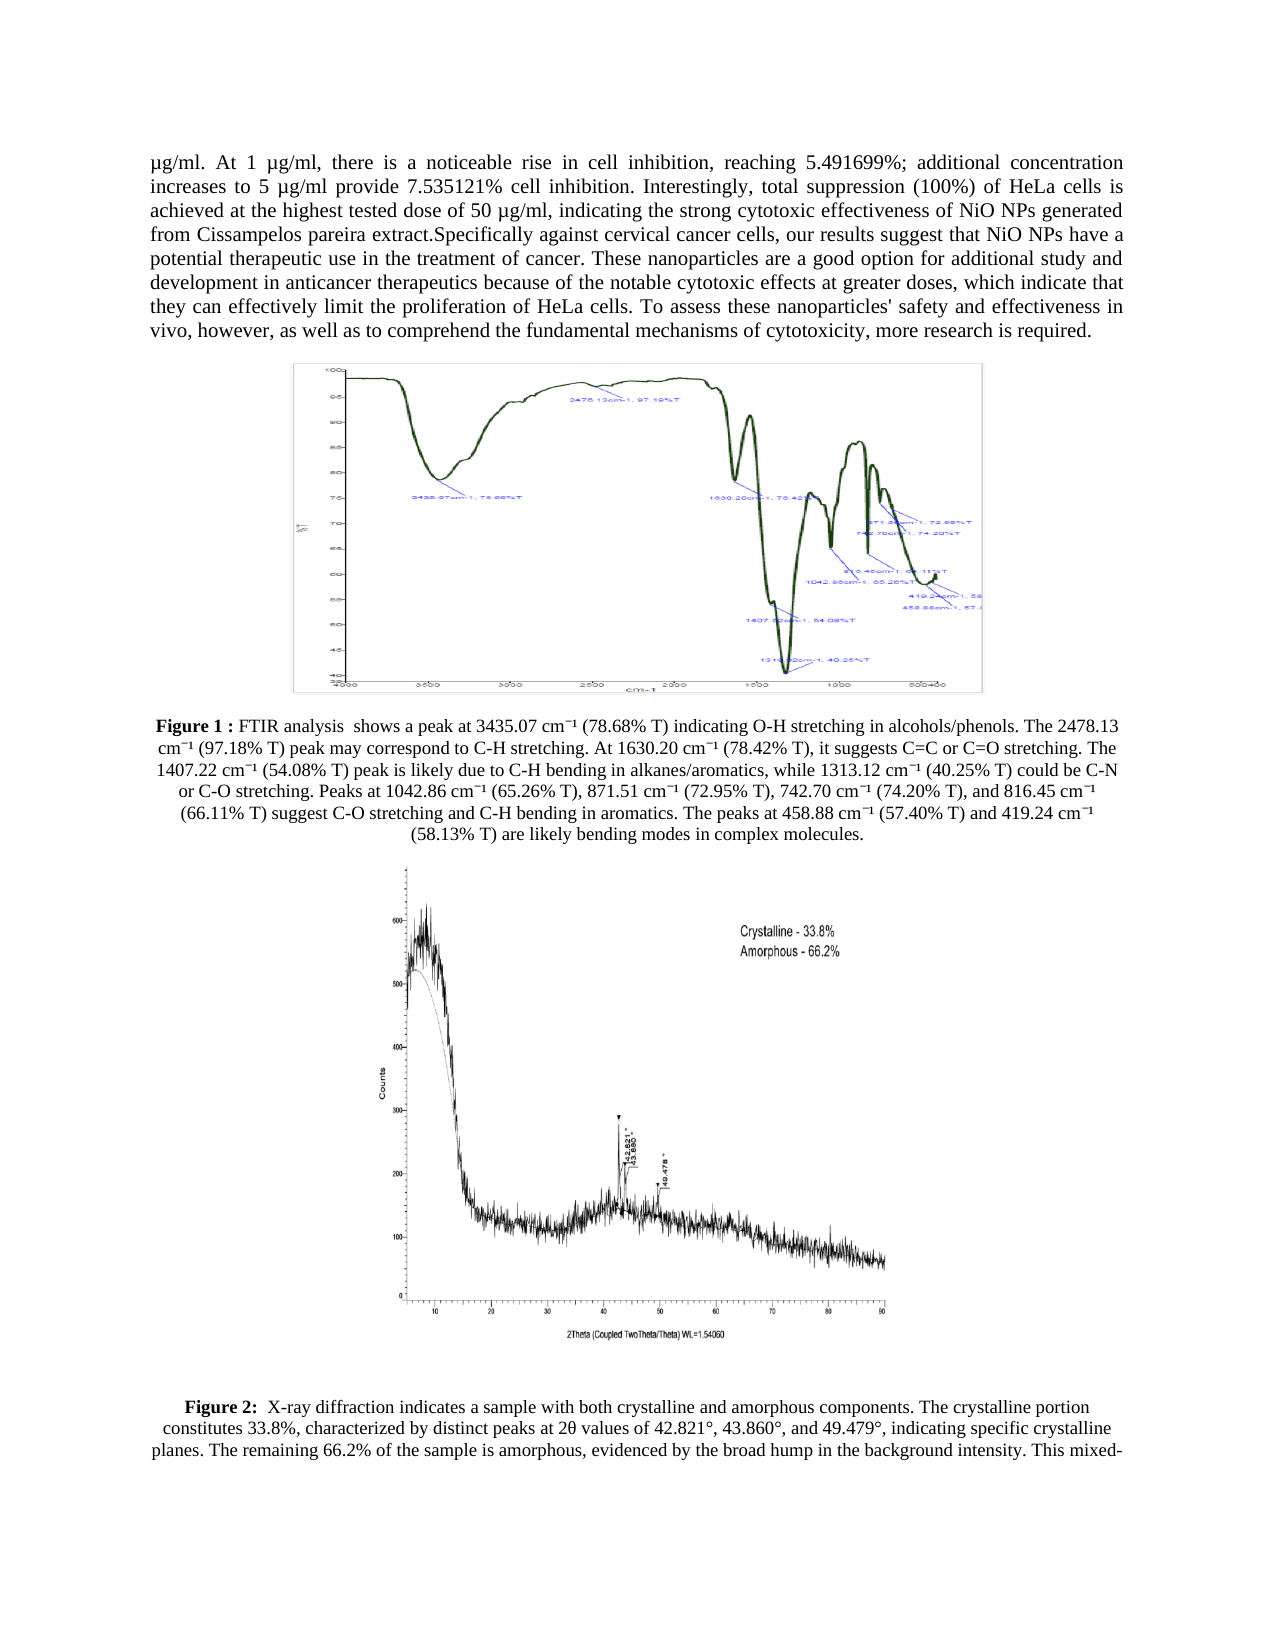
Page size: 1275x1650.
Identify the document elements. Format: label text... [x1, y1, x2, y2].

text Figure 1 : FTIR analysis shows a peak at 3435.07 cm⁻¹ (78.68% T) indicating O-H stretching in alcohols/phenols. The 2478.13 cm⁻¹ (97.18% T) peak may correspond to C-H stretching. At 1630.20 cm⁻¹ (78.42% T), it suggests C=C or C=O stretching. The 1407.22 cm⁻¹ (54.08% T) peak is likely due to C-H bending in alkanes/aromatics, while 1313.12 cm⁻¹ (40.25% T) could be C-N or C-O stretching. Peaks at 1042.86 cm⁻¹ (65.26% T), 871.51 cm⁻¹ (72.95% T), 742.70 cm⁻¹ (74.20% T), and 816.45 cm⁻¹ (66.11% T) suggest C-O stretching and C-H bending in aromatics. The peaks at 458.88 cm⁻¹ (57.40% T) and 419.24 cm⁻¹ (58.13% T) are likely bending modes in complex molecules. [150, 715, 1125, 845]
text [150, 150, 1125, 342]
picture [363, 865, 912, 1375]
picture [289, 363, 986, 695]
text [150, 1396, 1125, 1460]
